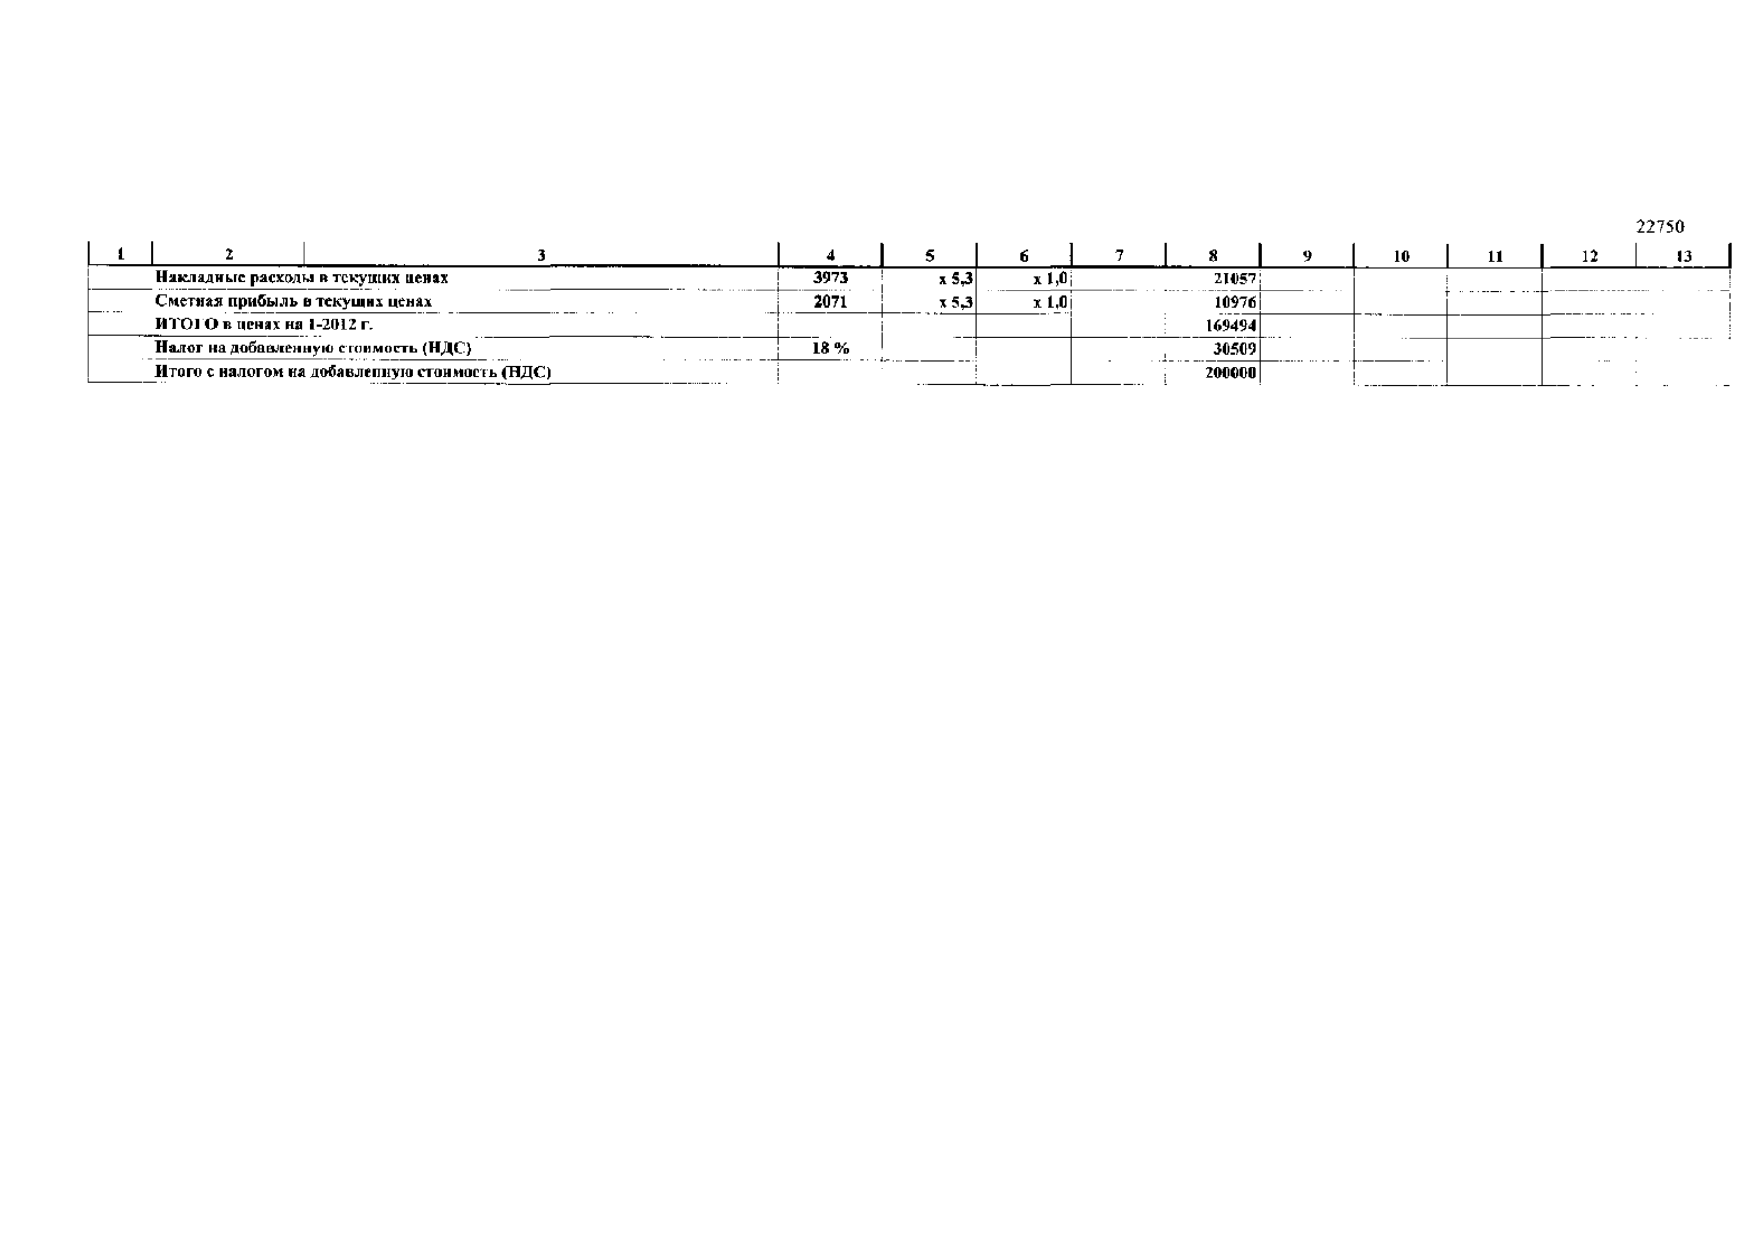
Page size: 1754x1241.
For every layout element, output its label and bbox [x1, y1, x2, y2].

picture [14, 184, 1754, 651]
